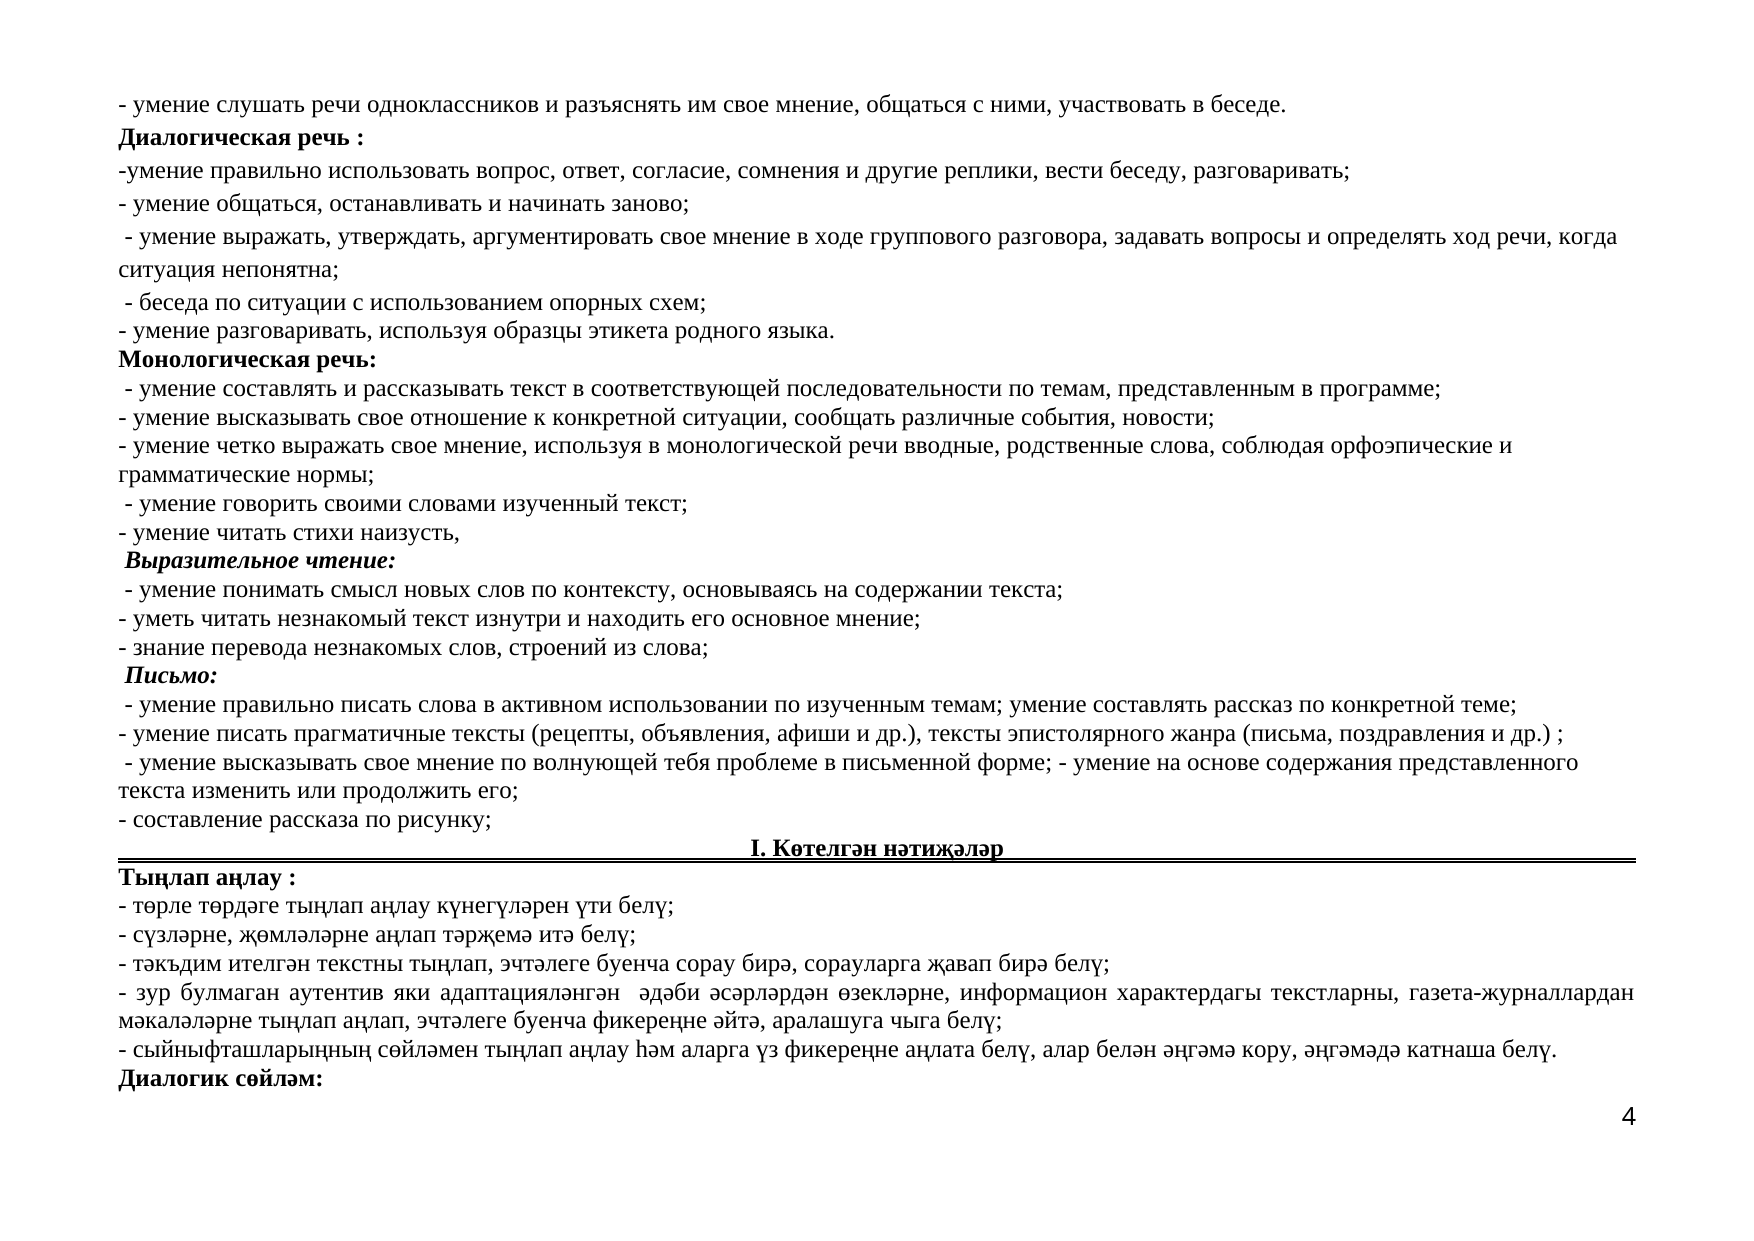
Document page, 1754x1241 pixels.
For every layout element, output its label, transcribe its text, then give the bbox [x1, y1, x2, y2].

text - умение говорить своими словами изученный текст; [118, 488, 1636, 517]
text I. Көтелгән нәтиҗәләр [118, 833, 1636, 858]
text - умение читать стихи наизусть, [118, 517, 1636, 546]
text - төрле төрдәге тыңлап аңлау күнегүләрен үти белү; [118, 891, 1636, 919]
text Монологическая речь: [118, 344, 1636, 373]
text Диалогик сөйләм: [118, 1063, 1636, 1092]
text - умение высказывать свое отношение к конкретной ситуации, сообщать различные события, новости; [118, 402, 1636, 431]
text - умение понимать смысл новых слов по контексту, основываясь на содержании текста; [118, 574, 1636, 603]
text - сыйныфташларыңның сөйләмен тыңлап аңлау һәм аларга үз фикереңне аңлата белү, алар белән әңгәмә кору, әңгәмәдә катнаша белү. [118, 1034, 1636, 1063]
text - умение писать прагматичные тексты (рецепты, объявления, афиши и др.), тексты эпистолярного жанра (письма, поздравления и др.) ; [118, 718, 1636, 747]
text - умение составлять и рассказывать текст в соответствующей последовательности по темам, представленным в программе; [118, 373, 1636, 402]
text - умение высказывать свое мнение по волнующей тебя проблеме в письменной форме; - умение на основе содержания представленного текста изменить или продолжить его; [118, 747, 1636, 804]
text - умение выражать, утверждать, аргументировать свое мнение в ходе группового разговора, задавать вопросы и определять ход речи, когда ситуация непонятна; [118, 221, 1636, 282]
text -умение правильно использовать вопрос, ответ, согласие, сомнения и другие реплики, вести беседу, разговаривать; [118, 155, 1636, 183]
text Тыңлап аңлау : [118, 863, 1636, 891]
text Выразительное чтение: [118, 546, 1636, 574]
text - знание перевода незнакомых слов, строений из слова; [118, 632, 1636, 661]
text - умение правильно писать слова в активном использовании по изученным темам; умение составлять рассказ по конкретной теме; [118, 689, 1636, 718]
text - умение четко выражать свое мнение, используя в монологической речи вводные, родственные слова, соблюдая орфоэпические и грамматические нормы; [118, 431, 1636, 488]
text - тәкъдим ителгән текстны тыңлап, эчтәлеге буенча сорау бирә, сорауларга җавап бирә белү; [118, 948, 1636, 977]
text - зур булмаган аутентив яки адаптацияләнгән әдәби әсәрләрдән өзекләрне, информацион характердагы текстларны, газета-журналлардан мәкаләләрне тыңлап аңлап, эчтәлеге буенча фикереңне әйтә, аралашуга чыга белү; [118, 977, 1636, 1034]
text - составление рассказа по рисунку; [118, 804, 1636, 833]
text Диалогическая речь : [118, 122, 1636, 150]
text - уметь читать незнакомый текст изнутри и находить его основное мнение; [118, 603, 1636, 632]
text - сүзләрне, җөмләләрне аңлап тәрҗемә итә белү; [118, 919, 1636, 948]
text Письмо: [118, 661, 1636, 689]
text - умение слушать речи одноклассников и разъяснять им свое мнение, общаться с ними, участвовать в беседе. [118, 89, 1636, 117]
text - умение разговаривать, используя образцы этикета родного языка. [118, 316, 1636, 344]
text - беседа по ситуации с использованием опорных схем; [118, 287, 1636, 316]
text - умение общаться, останавливать и начинать заново; [118, 188, 1636, 216]
